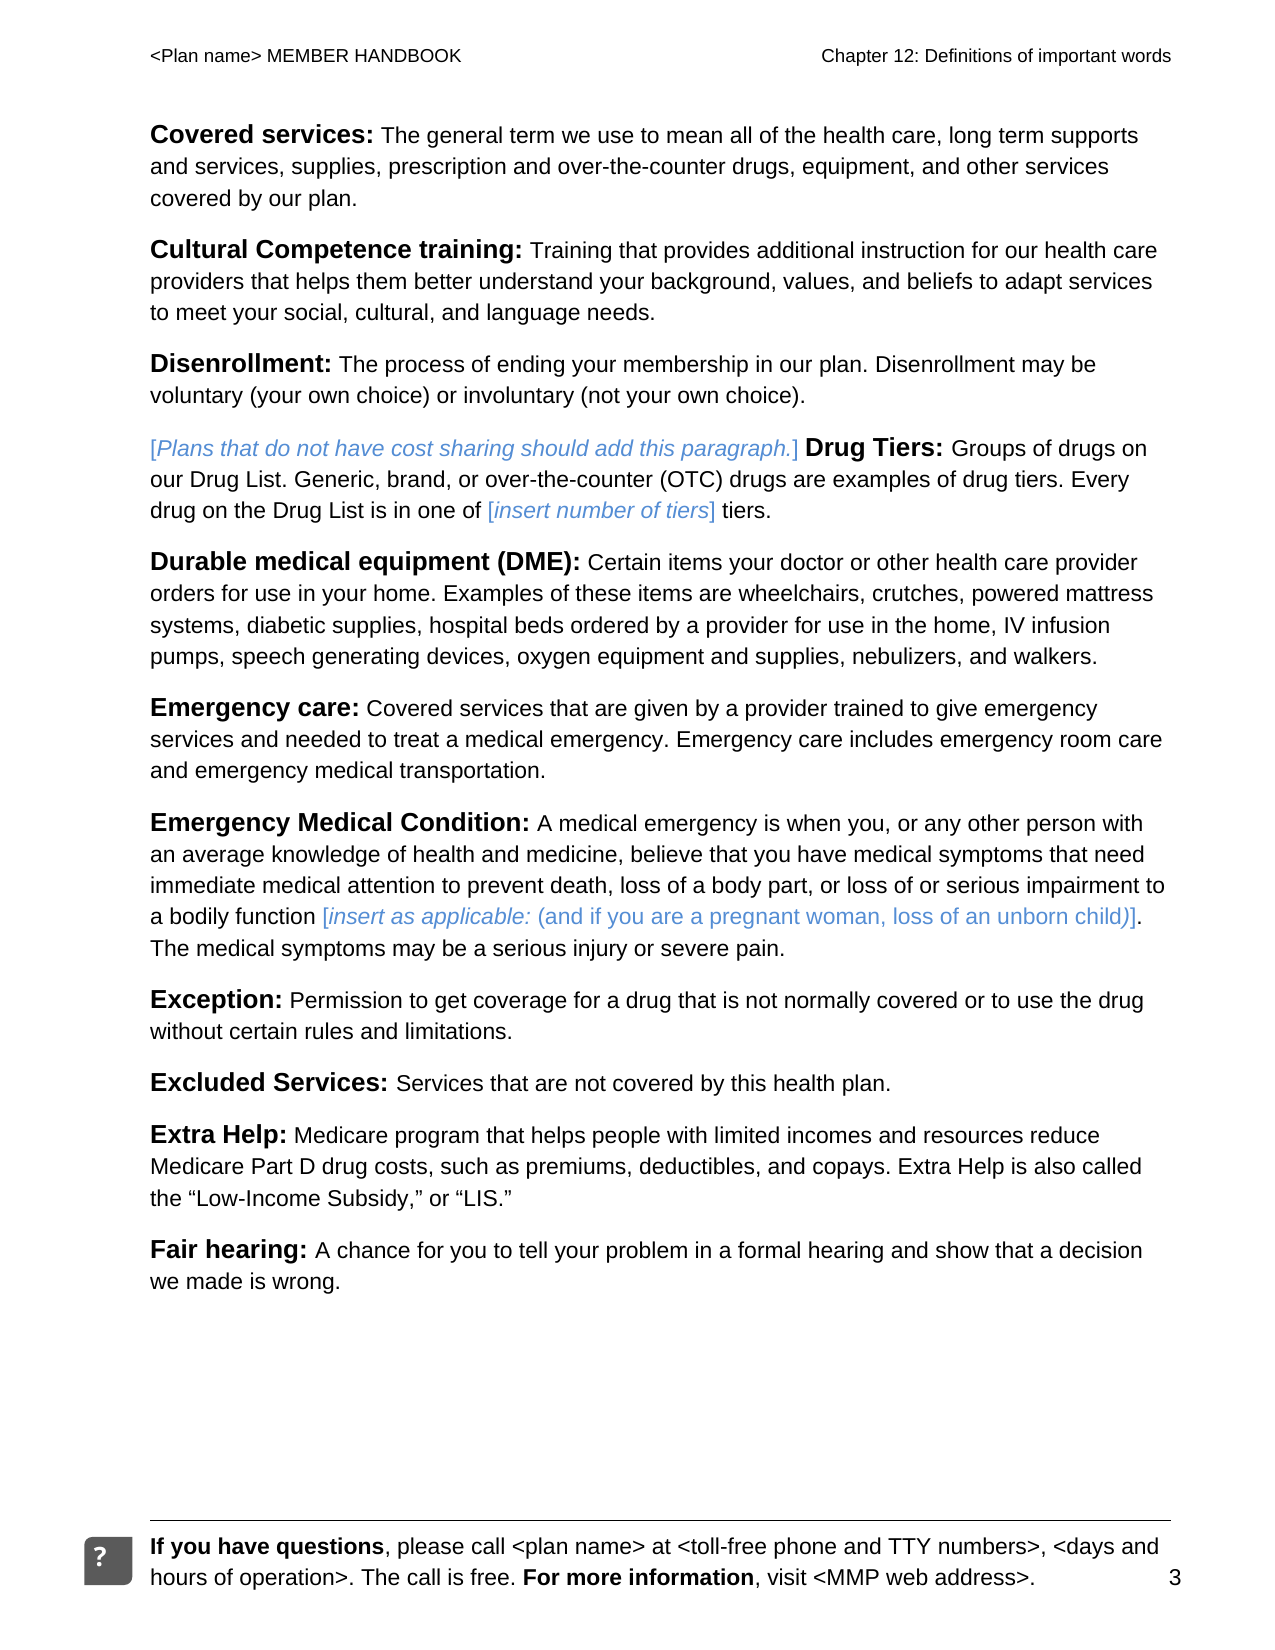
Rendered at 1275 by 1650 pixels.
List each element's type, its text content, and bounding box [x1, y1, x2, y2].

subtitle Excluded Services: Services that are not covered by this health plan. [150, 1066, 1171, 1098]
subtitle Durable medical equipment (DME): Certain items your doctor or other health care provider orders for use in your home. Examples of these items are wheelchairs, crutches, powered mattress systems, diabetic supplies, hospital beds ordered by a provider for use in the home, IV infusion pumps, speech generating devices, oxygen equipment and supplies, nebulizers, and walkers. [150, 546, 1171, 671]
subtitle Emergency Medical Condition: A medical emergency is when you, or any other person with an average knowledge of health and medicine, believe that you have medical symptoms that need immediate medical attention to prevent death, loss of a body part, or loss of or serious impairment to a bodily function [insert as applicable: (and if you are a pregnant woman, loss of an unborn child)]. The medical symptoms may be a serious injury or severe pain. [150, 806, 1171, 962]
subtitle Cultural Competence training: Training that provides additional instruction for our health care providers that helps them better understand your background, values, and beliefs to adapt services to meet your social, cultural, and language needs. [150, 233, 1171, 327]
subtitle Covered services: The general term we use to mean all of the health care, long term supports and services, supplies, prescription and over-the-counter drugs, equipment, and other services covered by our plan. [150, 118, 1171, 212]
subtitle Emergency care: Covered services that are given by a provider trained to give emergency services and needed to treat a medical emergency. Emergency care includes emergency room care and emergency medical transportation. [150, 691, 1171, 785]
subtitle Disenrollment: The process of ending your membership in our plan. Disenrollment may be voluntary (your own choice) or involuntary (not your own choice). [150, 348, 1171, 410]
subtitle [Plans that do not have cost sharing should add this paragraph.] Drug Tiers: Groups of drugs on our Drug List. Generic, brand, or over-the-counter (OTC) drugs are examples of drug tiers. Every drug on the Drug List is in one of [insert number of tiers] tiers. [150, 431, 1171, 525]
subtitle Extra Help: Medicare program that helps people with limited incomes and resources reduce Medicare Part D drug costs, such as premiums, deductibles, and copays. Extra Help is also called the “Low-Income Subsidy,” or “LIS.” [150, 1118, 1171, 1212]
subtitle Exception: Permission to get coverage for a drug that is not normally covered or to use the drug without certain rules and limitations. [150, 983, 1171, 1046]
subtitle Fair hearing: A chance for you to tell your problem in a formal hearing and show that a decision we made is wrong. [150, 1233, 1171, 1296]
